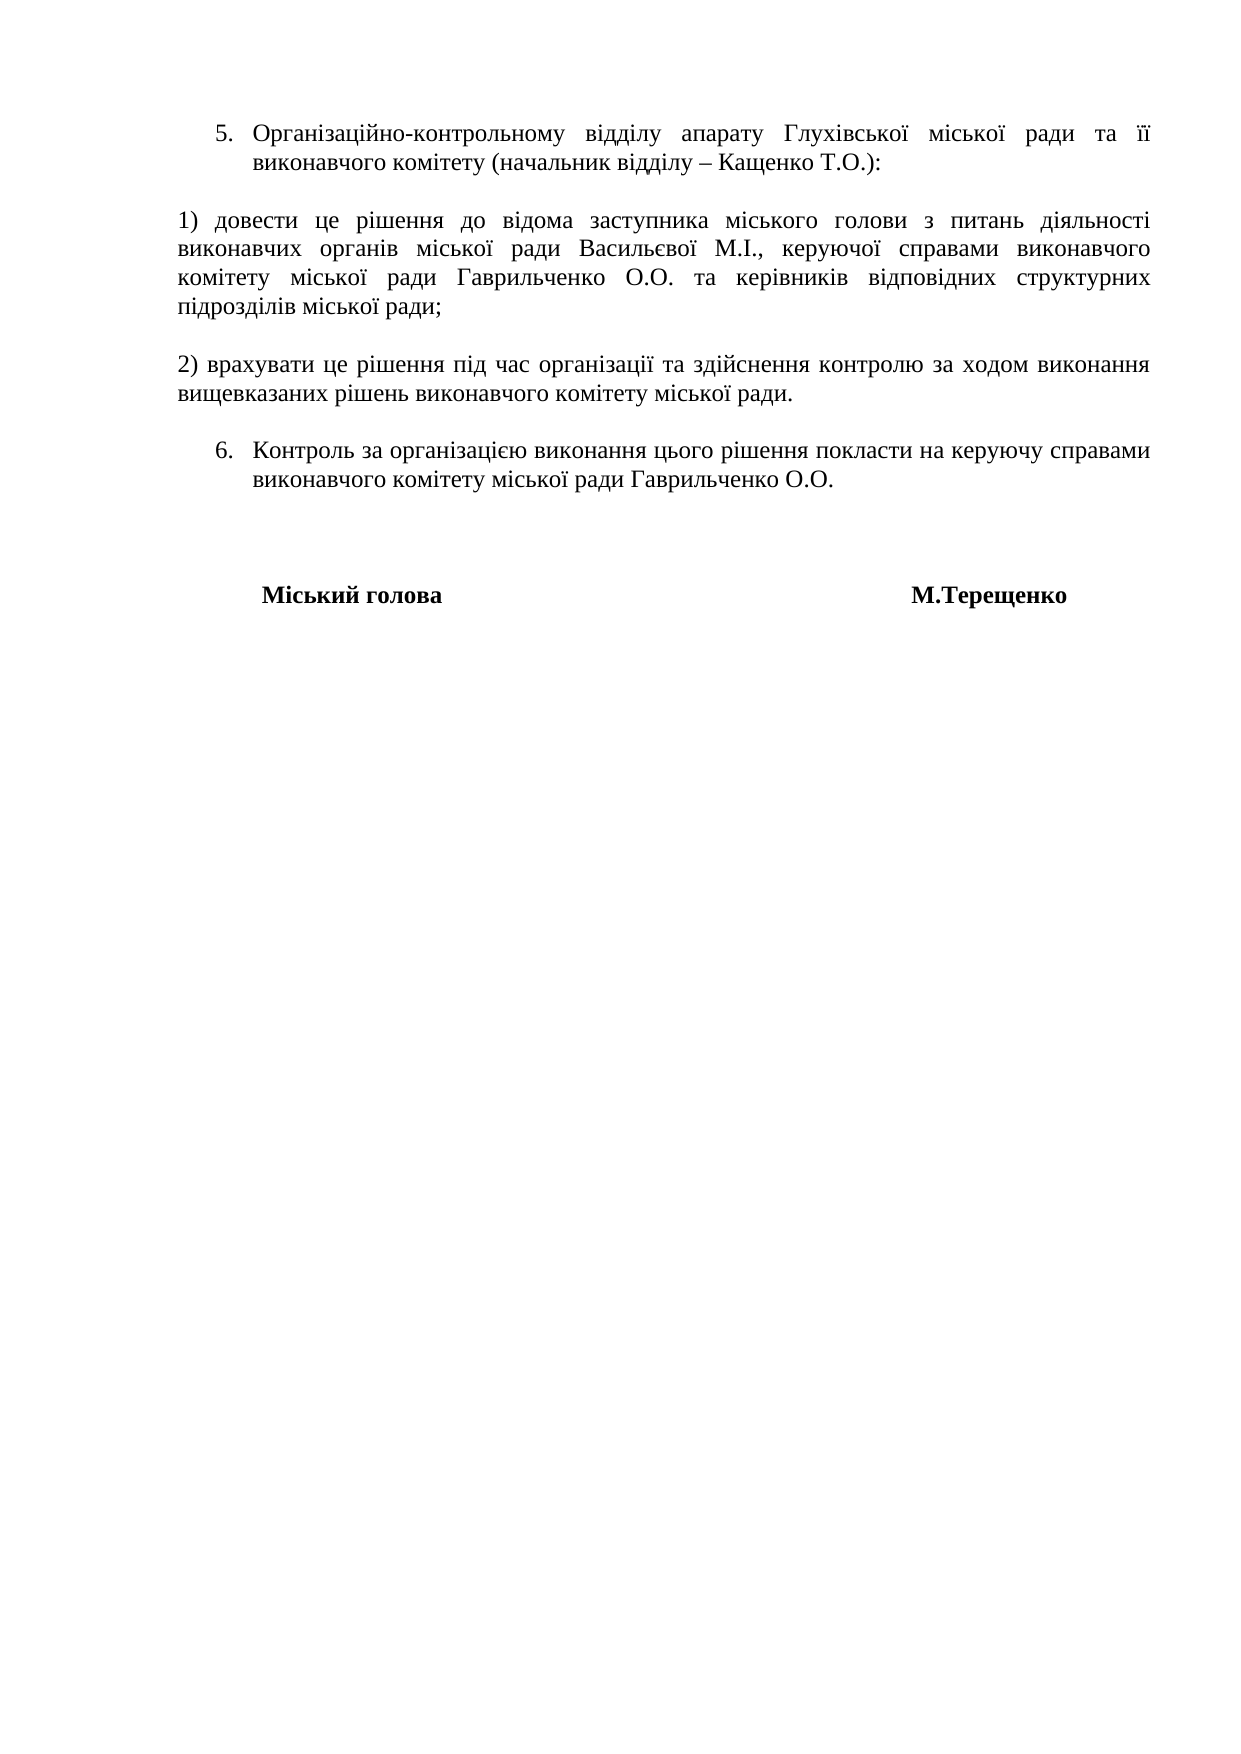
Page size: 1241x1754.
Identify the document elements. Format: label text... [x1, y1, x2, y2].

list Контроль за організацією виконання цього рішення покласти на керуючу справами виконавчого комітету міської ради Гаврильченко О.О. [215, 436, 1152, 493]
text 2) врахувати це рішення під час організації та здійснення контролю за ходом виконання вищевказаних рішень виконавчого комітету міської ради. [177, 349, 1152, 406]
list Організаційно-контрольному відділу апарату Глухівської міської ради та її виконавчого комітету (начальник відділу – Кащенко Т.О.): [215, 118, 1152, 176]
text 1) довести це рішення до відома заступника міського голови з питань діяльності виконавчих органів міської ради Васильєвої М.І., керуючої справами виконавчого комітету міської ради Гаврильченко О.О. та керівників відповідних структурних підрозділів міської ради; [177, 205, 1152, 320]
text Міський голова М.Терещенко [177, 580, 1152, 609]
